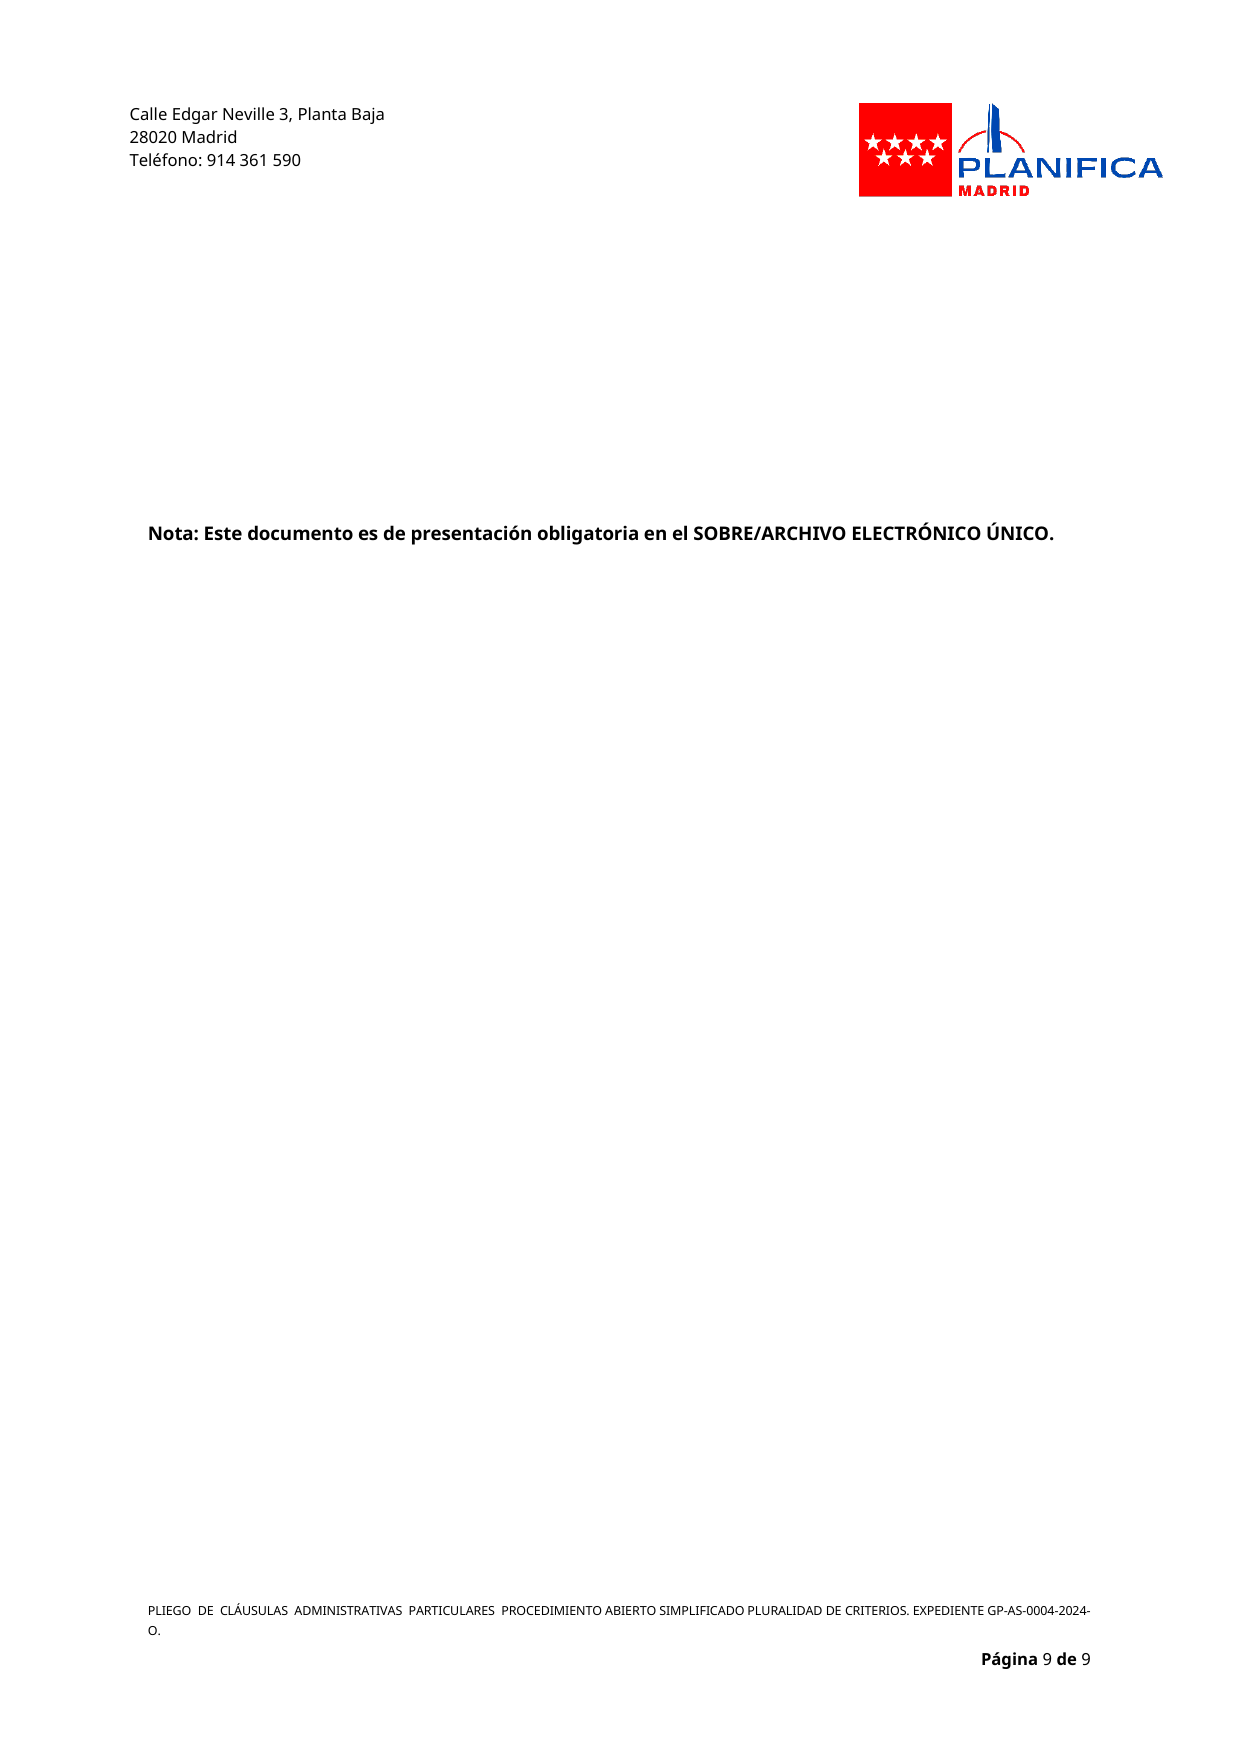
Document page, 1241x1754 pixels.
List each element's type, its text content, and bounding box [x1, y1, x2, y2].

picture [858, 103, 1172, 197]
text Nota: Este documento es de presentación obligatoria en el SOBRE/ARCHIVO ELECTRÓNICO ÚNICO. [148, 520, 1097, 546]
